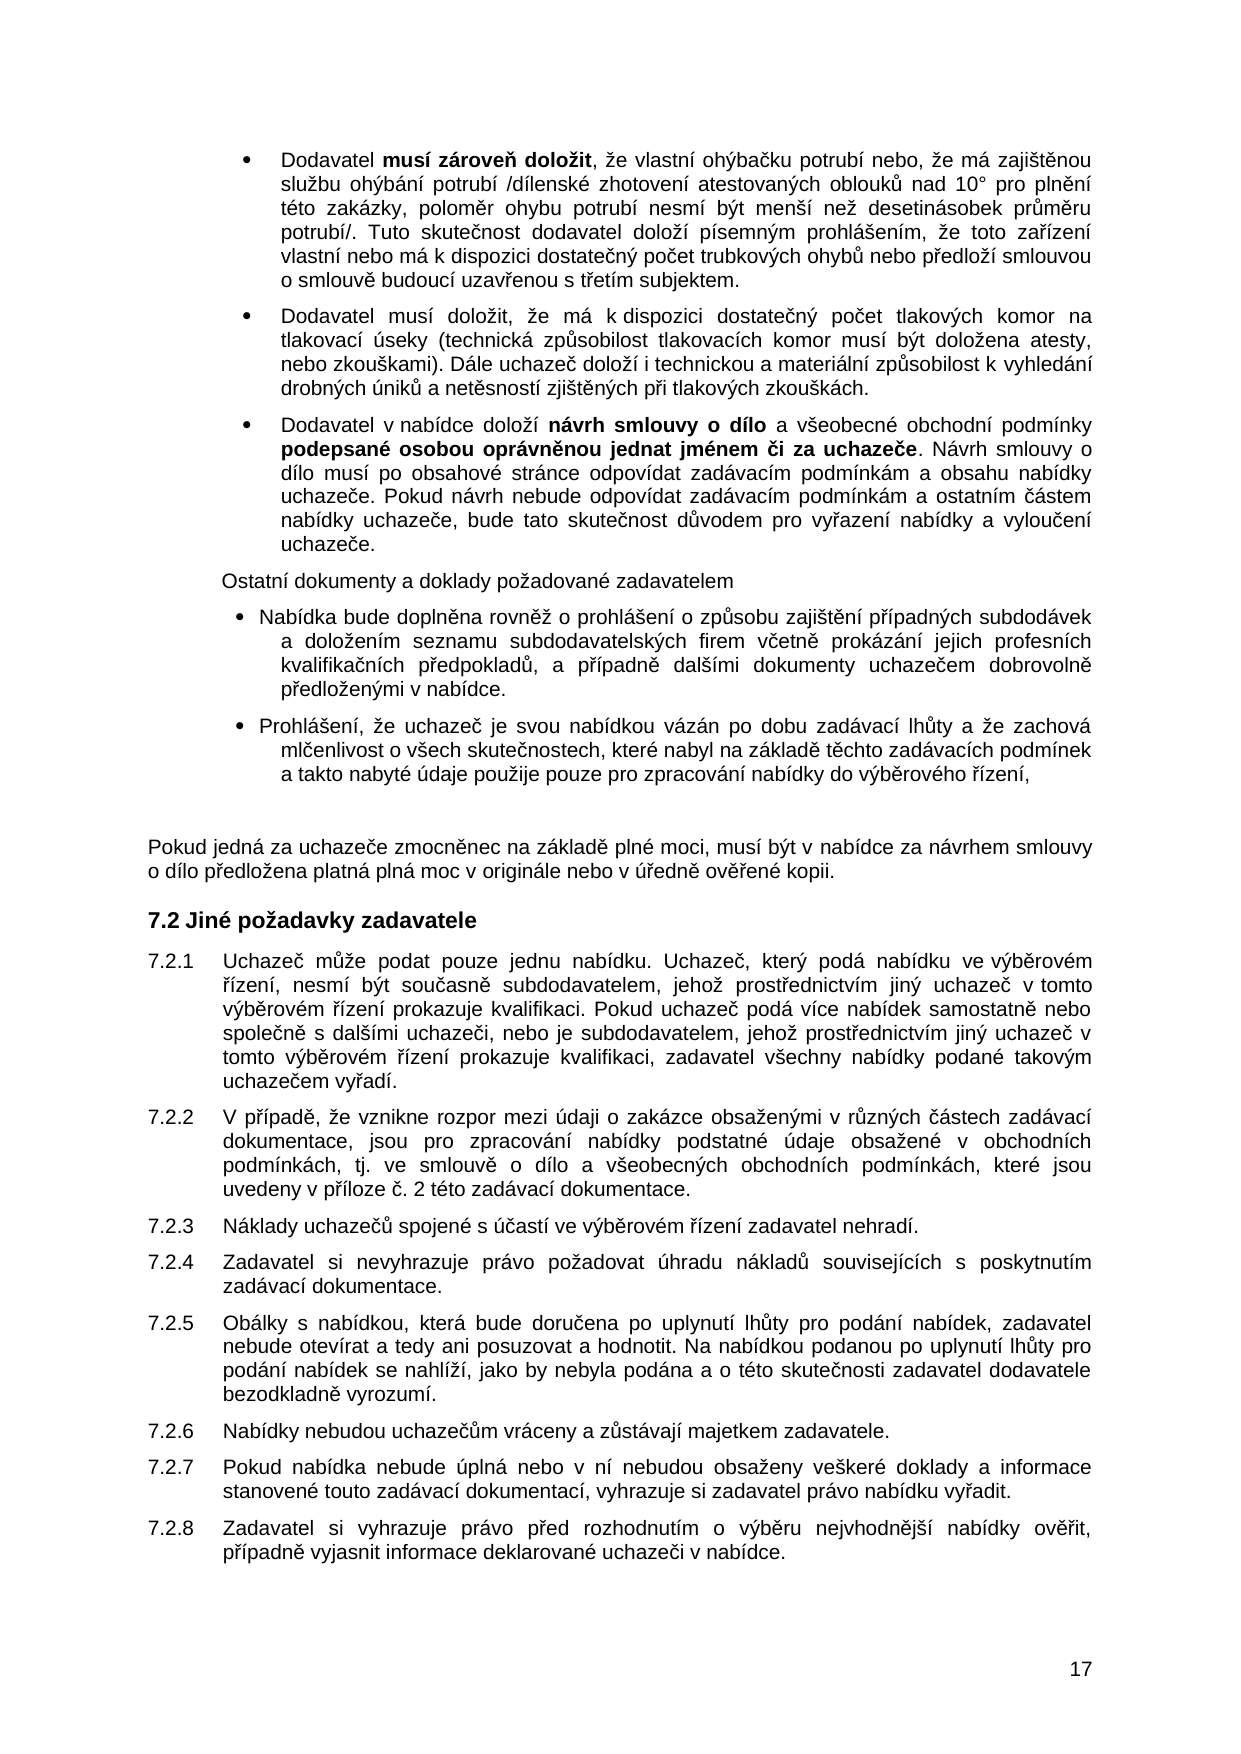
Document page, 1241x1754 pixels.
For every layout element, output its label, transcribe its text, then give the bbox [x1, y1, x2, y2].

list Zadavatel si nevyhrazuje právo požadovat úhradu nákladů souvisejících s poskytnutím zadávací dokumentace. [148, 1250, 1093, 1298]
text Pokud jedná za uchazeče zmocněnec na základě plné moci, musí být v nabídce za návrhem smlouvy o dílo předložena platná plná moc v originále nebo v úředně ověřené kopii. [148, 834, 1093, 882]
list Obálky s nabídkou, která bude doručena po uplynutí lhůty pro podání nabídek, zadavatel nebude otevírat a tedy ani posuzovat a hodnotit. Na nabídkou podanou po uplynutí lhůty pro podání nabídek se nahlíží, jako by nebyla podána a o této skutečnosti zadavatel dodavatele bezodkladně vyrozumí. [148, 1310, 1093, 1406]
list Pokud nabídka nebude úplná nebo v ní nebudou obsaženy veškeré doklady a informace stanovené touto zadávací dokumentací, vyhrazuje si zadavatel právo nabídku vyřadit. [148, 1455, 1093, 1503]
list Náklady uchazečů spojené s účastí ve výběrovém řízení zadavatel nehradí. [148, 1213, 1093, 1237]
list Dodavatel musí zároveň doložit, že vlastní ohýbačku potrubí nebo, že má zajištěnou službu ohýbání potrubí /dílenské zhotovení atestovaných oblouků nad 10° pro plnění této zakázky, poloměr ohybu potrubí nesmí být menší než desetinásobek průměru potrubí/. Tuto skutečnost dodavatel doloží písemným prohlášením, že toto zařízení vlastní nebo má k dispozici dostatečný počet trubkových ohybů nebo předloží smlouvou o smlouvě budoucí uzavřenou s třetím subjektem. [243, 148, 1093, 291]
list Zadavatel si vyhrazuje právo před rozhodnutím o výběru nejvhodnější nabídky ověřit, případně vyjasnit informace deklarované uchazeči v nabídce. [148, 1516, 1093, 1563]
text Nabídka bude doplněna rovněž o prohlášení o způsobu zajištění případných subdodávek a doložením seznamu subdodavatelských firem včetně prokázání jejich profesních kvalifikačních předpokladů, a případně dalšími dokumenty uchazečem dobrovolně předloženými v nabídce. [236, 605, 1093, 701]
list Dodavatel v nabídce doloží návrh smlouvy o dílo a všeobecné obchodní podmínky podepsané osobou oprávněnou jednat jménem či za uchazeče. Návrh smlouvy o dílo musí po obsahové stránce odpovídat zadávacím podmínkám a obsahu nabídky uchazeče. Pokud návrh nebude odpovídat zadávacím podmínkám a ostatním částem nabídky uchazeče, bude tato skutečnost důvodem pro vyřazení nabídky a vyloučení uchazeče. [243, 412, 1093, 556]
list Dodavatel musí doložit, že má k dispozici dostatečný počet tlakových komor na tlakovací úseky (technická způsobilost tlakovacích komor musí být doložena atesty, nebo zkouškami). Dále uchazeč doloží i technickou a materiální způsobilost k vyhledání drobných úniků a netěsností zjištěných při tlakových zkouškách. [243, 304, 1093, 400]
list V případě, že vznikne rozpor mezi údaji o zakázce obsaženými v různých částech zadávací dokumentace, jsou pro zpracování nabídky podstatné údaje obsažené v obchodních podmínkách, tj. ve smlouvě o dílo a všeobecných obchodních podmínkách, které jsou uvedeny v příloze č. 2 této zadávací dokumentace. [148, 1105, 1093, 1201]
list Uchazeč může podat pouze jednu nabídku. Uchazeč, který podá nabídku ve výběrovém řízení, nesmí být současně subdodavatelem, jehož prostřednictvím jiný uchazeč v tomto výběrovém řízení prokazuje kvalifikaci. Pokud uchazeč podá více nabídek samostatně nebo společně s dalšími uchazeči, nebo je subdodavatelem, jehož prostřednictvím jiný uchazeč v tomto výběrovém řízení prokazuje kvalifikaci, zadavatel všechny nabídky podané takovým uchazečem vyřadí. [148, 949, 1093, 1093]
list Nabídky nebudou uchazečům vráceny a zůstávají majetkem zadavatele. [148, 1419, 1093, 1443]
subtitle Jiné požadavky zadavatele [148, 907, 1093, 934]
list Ostatní dokumenty a doklady požadované zadavatelem [221, 569, 1093, 593]
text Prohlášení, že uchazeč je svou nabídkou vázán po dobu zadávací lhůty a že zachová mlčenlivost o všech skutečnostech, které nabyl na základě těchto zadávacích podmínek a takto nabyté údaje použije pouze pro zpracování nabídky do výběrového řízení, [236, 714, 1093, 786]
